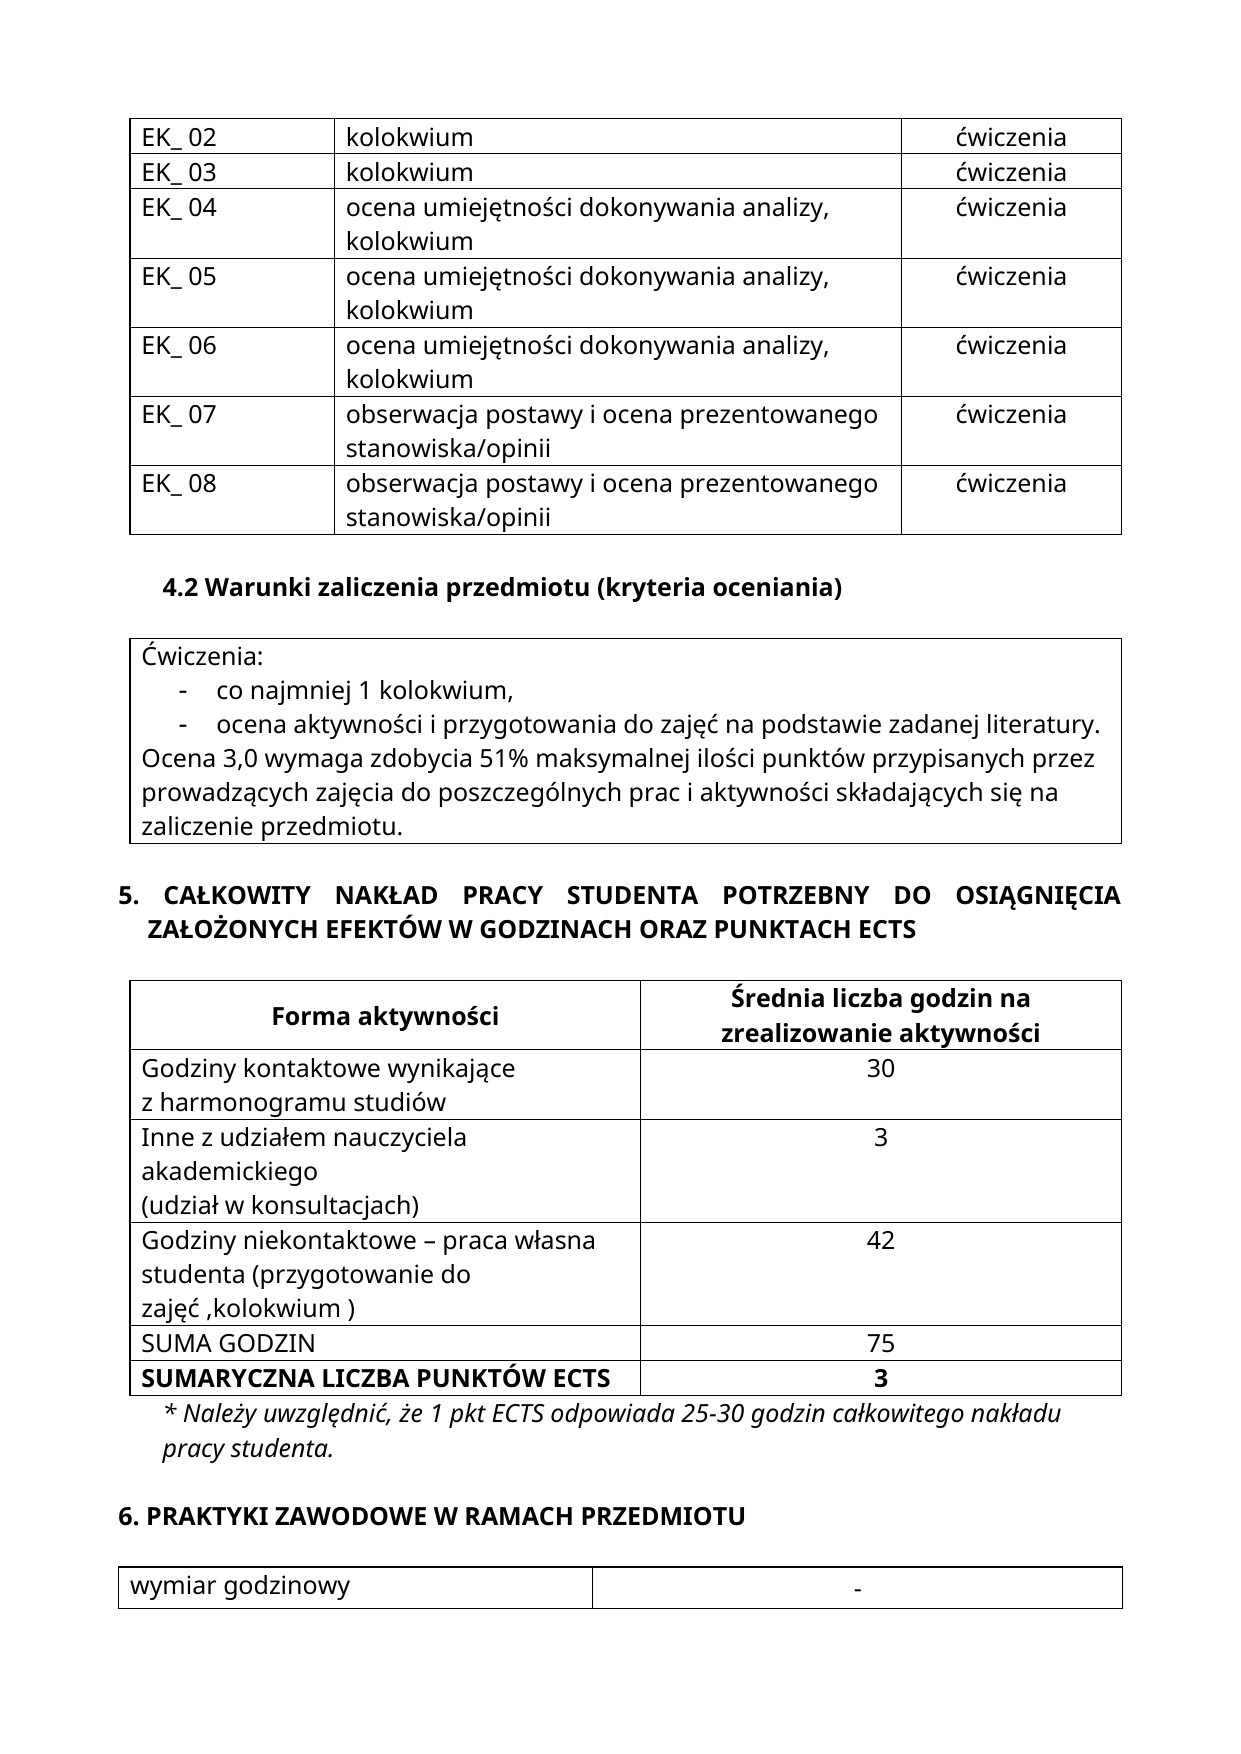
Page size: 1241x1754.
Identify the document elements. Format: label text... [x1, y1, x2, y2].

table_cell EK_ 08 [131, 466, 334, 534]
table_cell EK_ 02 [131, 119, 334, 153]
table_cell kolokwium [335, 119, 901, 153]
table_cell EK_ 06 [131, 328, 334, 396]
table_cell ćwiczenia [902, 154, 1121, 188]
table_cell SUMA GODZIN [131, 1326, 640, 1360]
table_cell EK_ 05 [131, 259, 334, 327]
table_cell 30 [641, 1050, 1121, 1118]
table_cell Inne z udziałem nauczyciela akademickiego (udział w konsultacjach) [131, 1120, 640, 1222]
table_cell ćwiczenia [902, 259, 1121, 327]
table_cell EK_ 03 [131, 154, 334, 188]
text 6. PRAKTYKI ZAWODOWE W RAMACH PRZEDMIOTU [118, 1498, 1122, 1532]
table_cell 75 [641, 1326, 1121, 1360]
table_header Forma aktywności [131, 981, 640, 1049]
table_cell obserwacja postawy i ocena prezentowanego stanowiska/opinii [335, 397, 901, 465]
table_header Ćwiczenia: co najmniej 1 kolokwium, ocena aktywności i przygotowania do zajęć na podstawie zadanej literatury. Ocena 3,0 wymaga zdobycia 51% maksymalnej ilości punktów przypisanych przez prowadzących zajęcia do poszczególnych prac i aktywności składających się na zaliczenie przedmiotu. [131, 639, 1121, 843]
table_cell Godziny kontaktowe wynikające z harmonogramu studiów [131, 1050, 640, 1118]
table_cell 3 [641, 1120, 1121, 1222]
table_cell SUMARYCZNA LICZBA PUNKTÓW ECTS [131, 1361, 640, 1395]
text 4.2 Warunki zaliczenia przedmiotu (kryteria oceniania) [162, 569, 1122, 603]
table_header Średnia liczba godzin na zrealizowanie aktywności [641, 981, 1121, 1049]
table_cell ćwiczenia [902, 466, 1121, 534]
table_cell ćwiczenia [902, 397, 1121, 465]
text 5. CAŁKOWITY NAKŁAD PRACY STUDENTA POTRZEBNY DO OSIĄGNIĘCIA ZAŁOŻONYCH EFEKTÓW W GODZINACH ORAZ PUNKTACH ECTS [118, 878, 1122, 946]
table_cell Godziny niekontaktowe – praca własna studenta (przygotowanie do zajęć ,kolokwium ) [131, 1223, 640, 1325]
table_cell ćwiczenia [902, 119, 1121, 153]
table_header - [593, 1568, 1122, 1608]
table_cell 42 [641, 1223, 1121, 1325]
table_cell EK_ 07 [131, 397, 334, 465]
text * Należy uwzględnić, że 1 pkt ECTS odpowiada 25-30 godzin całkowitego nakładu pracy studenta. [162, 1396, 1122, 1464]
table_cell obserwacja postawy i ocena prezentowanego stanowiska/opinii [335, 466, 901, 534]
table_cell ocena umiejętności dokonywania analizy, kolokwium [335, 328, 901, 396]
table_cell ćwiczenia [902, 189, 1121, 257]
table_cell kolokwium [335, 154, 901, 188]
table_cell ocena umiejętności dokonywania analizy, kolokwium [335, 189, 901, 257]
table_header wymiar godzinowy [119, 1568, 592, 1608]
table_cell EK_ 04 [131, 189, 334, 257]
table_cell 3 [641, 1361, 1121, 1395]
table_cell ocena umiejętności dokonywania analizy, kolokwium [335, 259, 901, 327]
table_cell ćwiczenia [902, 328, 1121, 396]
